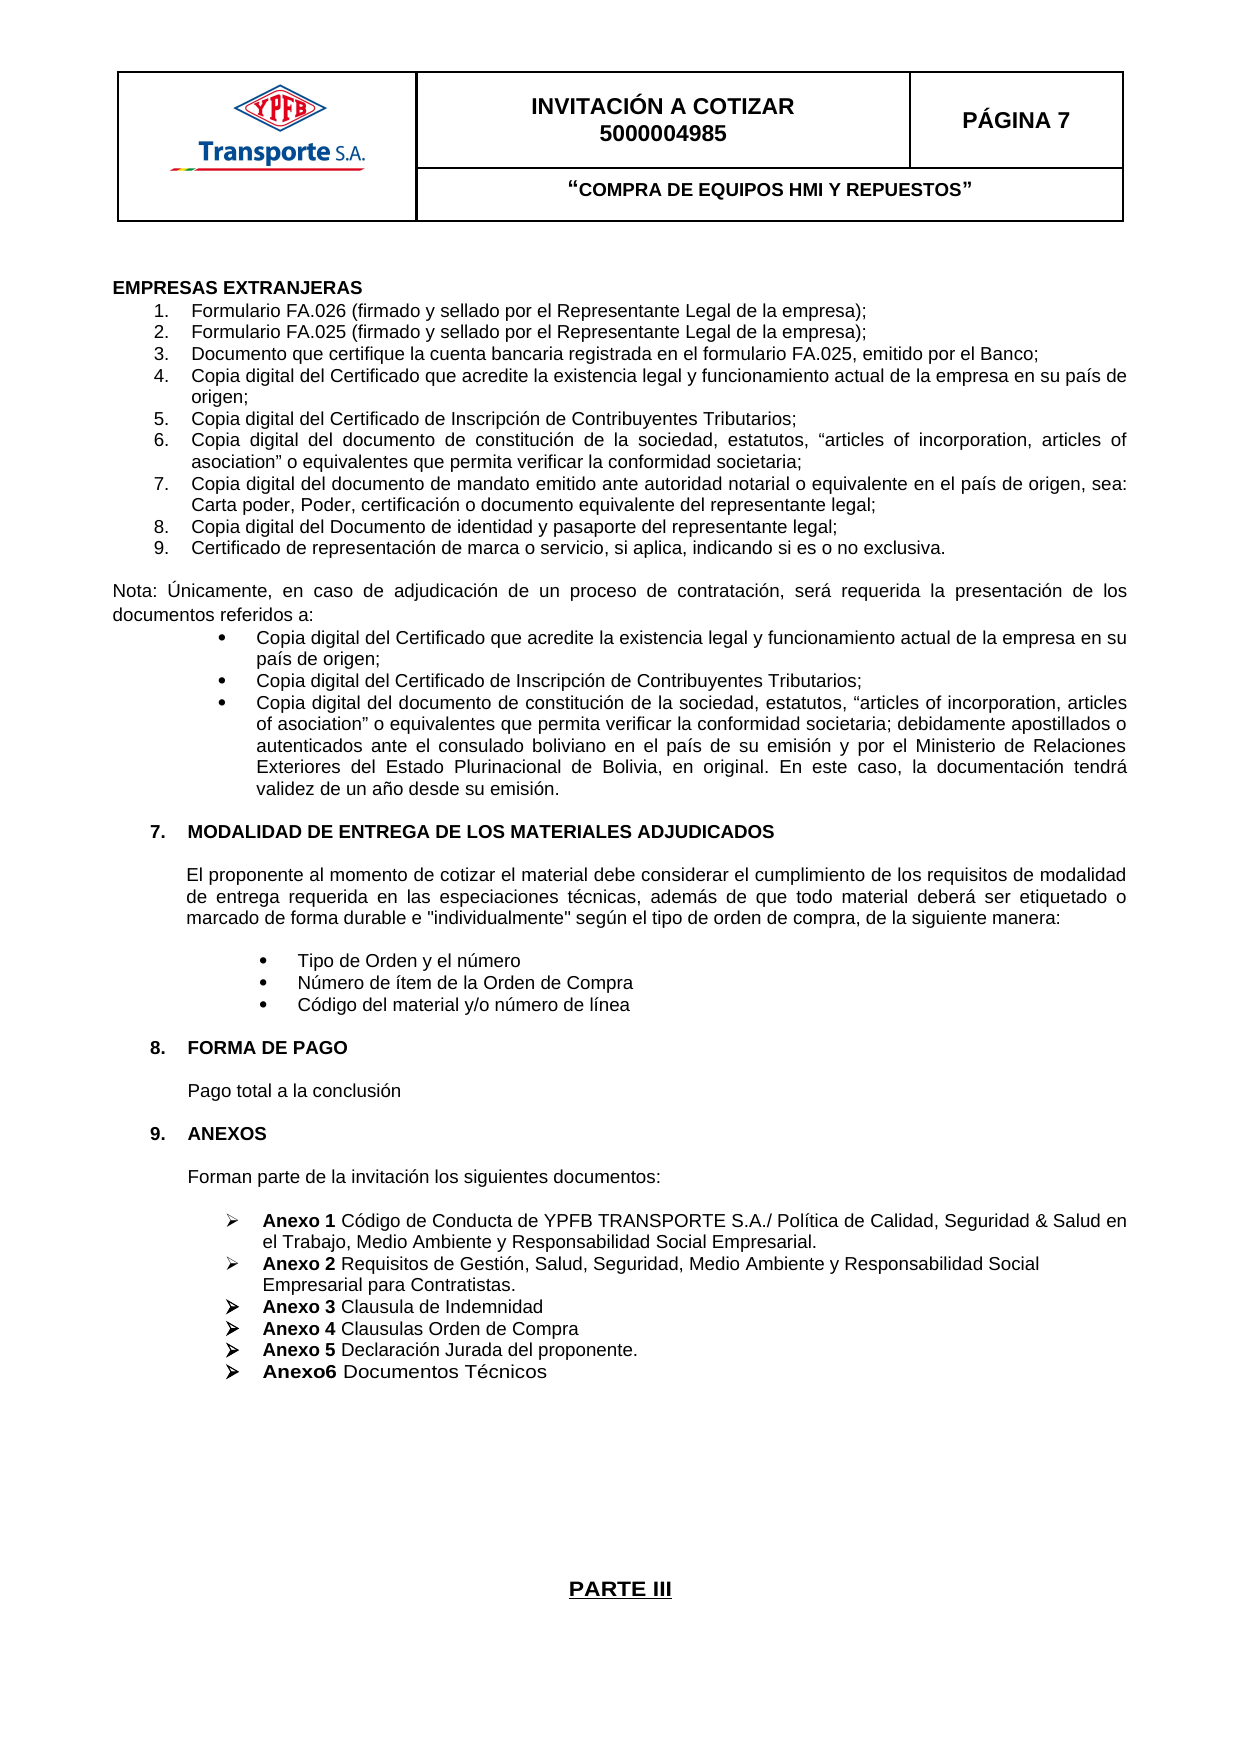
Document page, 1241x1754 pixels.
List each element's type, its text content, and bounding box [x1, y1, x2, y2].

list Copia digital del Documento de identidad y pasaporte del representante legal; [153, 515, 1128, 537]
list Tipo de Orden y el número [260, 950, 1128, 972]
list Pago total a la conclusión [187, 1080, 1128, 1102]
list Copia digital del documento de constitución de la sociedad, estatutos, “articles of incorporation, articles of asociation” o equivalentes que permita verificar la conformidad societaria; debidamente apostillados o autenticados ante el consulado boliviano en el país de su emisión y por el Ministerio de Relaciones Exteriores del Estado Plurinacional de Bolivia, en original. En este caso, la documentación tendrá validez de un año desde su emisión. [219, 691, 1128, 799]
list Formulario FA.026 (firmado y sellado por el Representante Legal de la empresa); [153, 300, 1128, 321]
list Copia digital del Certificado de Inscripción de Contribuyentes Tributarios; [153, 408, 1128, 429]
text PARTE III [112, 1577, 1128, 1601]
list Forman parte de la invitación los siguientes documentos: [187, 1166, 1128, 1188]
list Anexo 1 Código de Conducta de YPFB TRANSPORTE S.A./ Política de Calidad, Seguridad & Salud en el Trabajo, Medio Ambiente y Responsabilidad Social Empresarial. [225, 1209, 1128, 1253]
list Anexo6 Documentos Técnicos [225, 1361, 1128, 1382]
list Anexo 3 Clausula de Indemnidad [225, 1296, 1128, 1317]
list Copia digital del Certificado que acredite la existencia legal y funcionamiento actual de la empresa en su país de origen; [219, 627, 1128, 670]
list MODALIDAD DE ENTREGA DE LOS MATERIALES ADJUDICADOS [150, 821, 1128, 842]
list Certificado de representación de marca o servicio, si aplica, indicando si es o no exclusiva. [153, 537, 1128, 558]
list Anexo 2 Requisitos de Gestión, Salud, Seguridad, Medio Ambiente y Responsabilidad Social Empresarial para Contratistas. [225, 1253, 1128, 1296]
list Anexo 4 Clausulas Orden de Compra [225, 1317, 1128, 1339]
list Copia digital del documento de constitución de la sociedad, estatutos, “articles of incorporation, articles of asociation” o equivalentes que permita verificar la conformidad societaria; [153, 429, 1128, 472]
list Copia digital del Certificado que acredite la existencia legal y funcionamiento actual de la empresa en su país de origen; [153, 364, 1128, 408]
list Documento que certifique la cuenta bancaria registrada en el formulario FA.025, emitido por el Banco; [153, 343, 1128, 364]
list Anexo 5 Declaración Jurada del proponente. [225, 1339, 1128, 1361]
text El proponente al momento de cotizar el material debe considerar el cumplimiento de los requisitos de modalidad de entrega requerida en las especiaciones técnicas, además de que todo material deberá ser etiquetado o marcado de forma durable e "individualmente" según el tipo de orden de compra, de la siguiente manera: [186, 864, 1128, 929]
list Número de ítem de la Orden de Compra [260, 972, 1128, 994]
list Código del material y/o número de línea [260, 994, 1128, 1015]
list Copia digital del documento de mandato emitido ante autoridad notarial o equivalente en el país de origen, sea: Carta poder, Poder, certificación o documento equivalente del representante legal; [153, 472, 1128, 515]
list FORMA DE PAGO [150, 1037, 1128, 1058]
list Formulario FA.025 (firmado y sellado por el Representante Legal de la empresa); [153, 321, 1128, 343]
text Nota: Únicamente, en caso de adjudicación de un proceso de contratación, será requerida la presentación de los documentos referidos a: [112, 580, 1128, 625]
list Copia digital del Certificado de Inscripción de Contribuyentes Tributarios; [219, 670, 1128, 691]
list ANEXOS [150, 1123, 1128, 1145]
text EMPRESAS EXTRANJERAS [112, 277, 1128, 298]
picture [169, 84, 365, 171]
